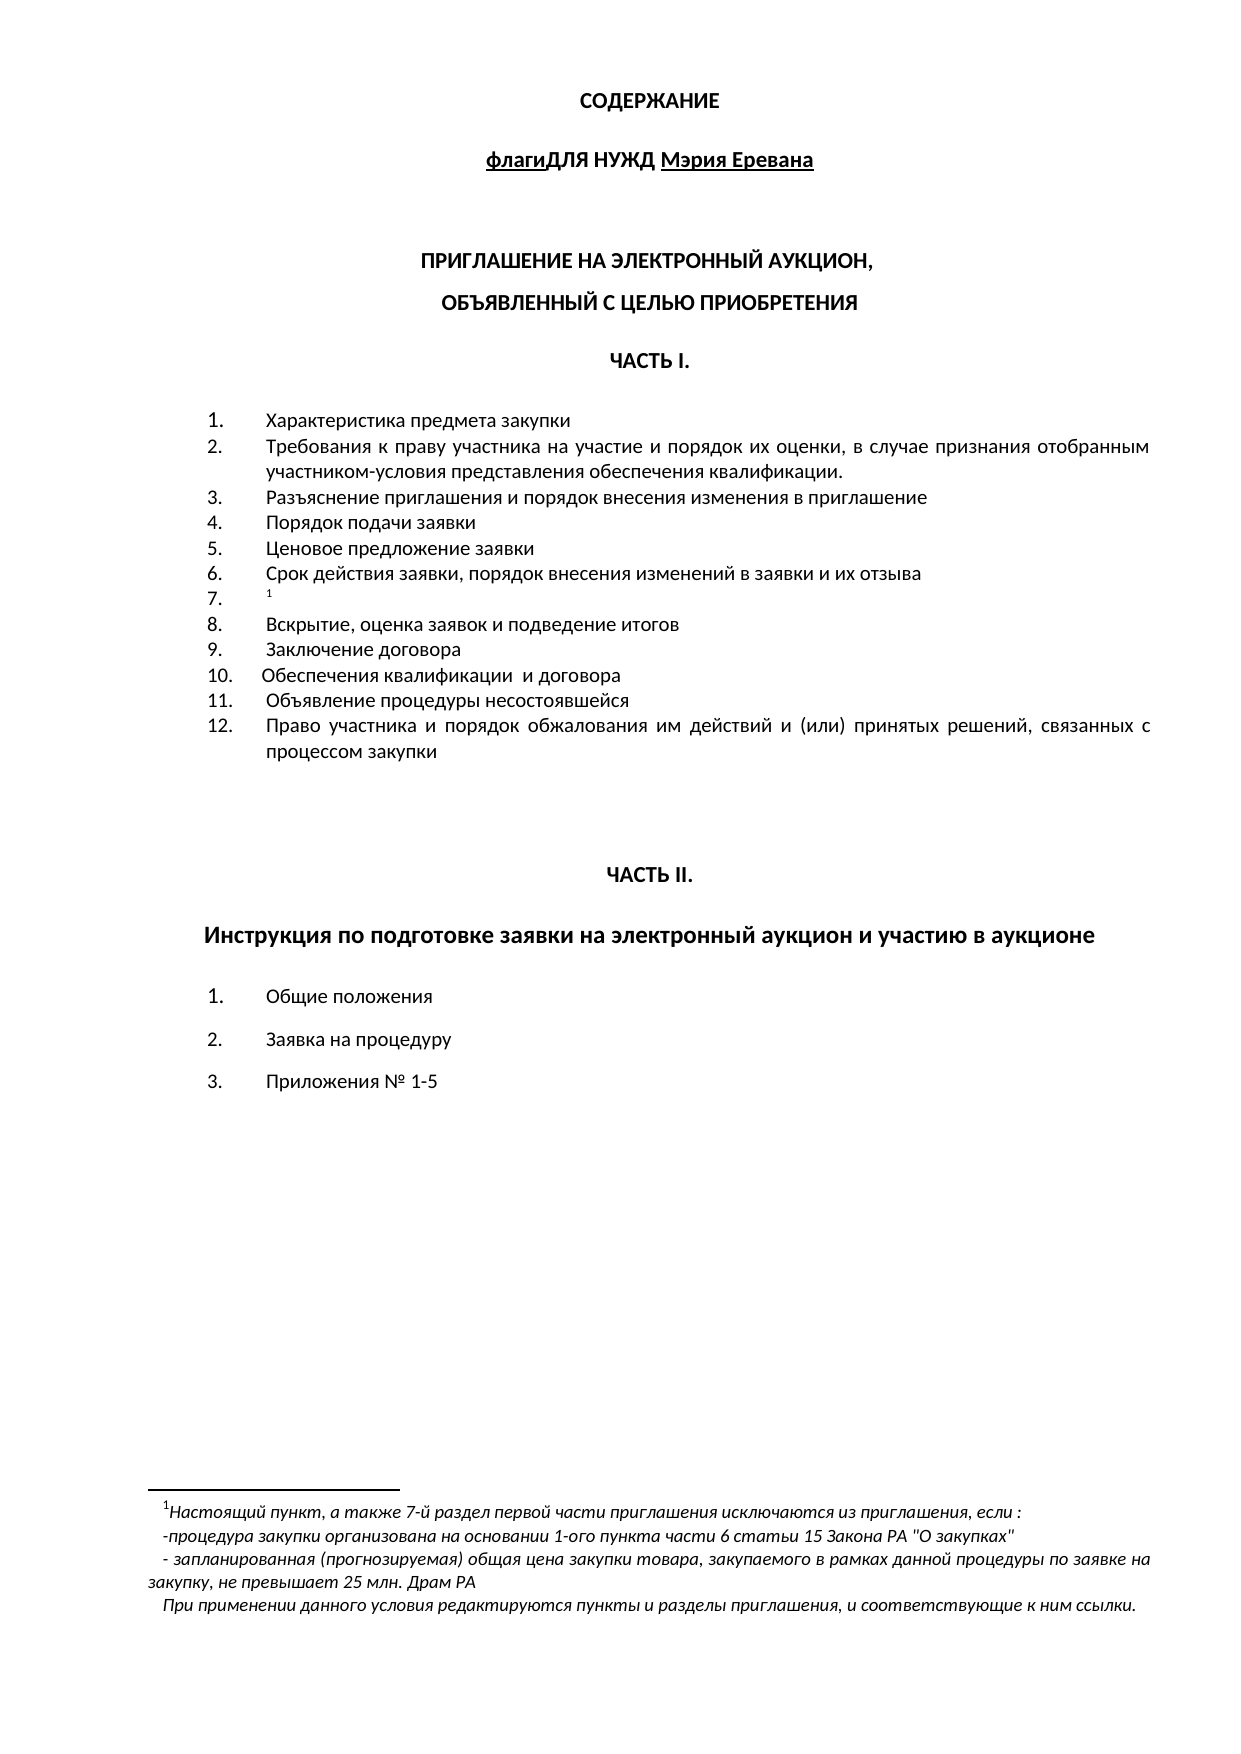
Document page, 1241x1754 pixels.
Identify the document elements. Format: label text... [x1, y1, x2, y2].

text 2. Заявка на процедуру [207, 1026, 1152, 1051]
text 10. Обеспечения квалификации и договора [207, 662, 1152, 687]
text ПРИГЛАШЕНИЕ НА ЭЛЕКТРОННЫЙ АУКЦИОН, ОБЪЯВЛЕННЫЙ С ЦЕЛЬЮ ПРИОБРЕТЕНИЯ [148, 246, 1152, 316]
text 4. Порядок подачи заявки [207, 509, 1152, 535]
text 9. Заключение договора [207, 636, 1152, 662]
text Инструкция по подготовке заявки на электронный аукцион и участию в аукционе [148, 919, 1152, 949]
text 7. [207, 586, 1152, 611]
text 1. Общие положения [207, 981, 1152, 1009]
text 8. Вскрытие, оценка заявок и подведение итогов [207, 611, 1152, 636]
text ЧАСТЬ I. [148, 346, 1152, 374]
text флагиДЛЯ НУЖД Мэрия Еревана [148, 145, 1152, 173]
text 1. Характеристика предмета закупки [207, 405, 1152, 433]
text СОДЕРЖАНИЕ [148, 86, 1152, 114]
text 12. Право участника и порядок обжалования им действий и (или) принятых решений, связанных с процессом закупки [207, 713, 1152, 763]
text ЧАСТЬ II. [148, 860, 1152, 888]
text 3. Разъяснение приглашения и порядок внесения изменения в приглашение [207, 484, 1152, 509]
text 2. Требования к праву участника на участие и порядок их оценки, в случае признания отобранным участником-условия представления обеспечения квалификации. [207, 433, 1152, 484]
text 5. Ценовое предложение заявки [207, 535, 1152, 560]
text 3. Приложения № 1-5 [207, 1068, 1152, 1093]
text 6. Срок действия заявки, порядок внесения изменений в заявки и их отзыва [207, 560, 1152, 586]
text 11. Объявление процедуры несостоявшейся [207, 687, 1152, 713]
